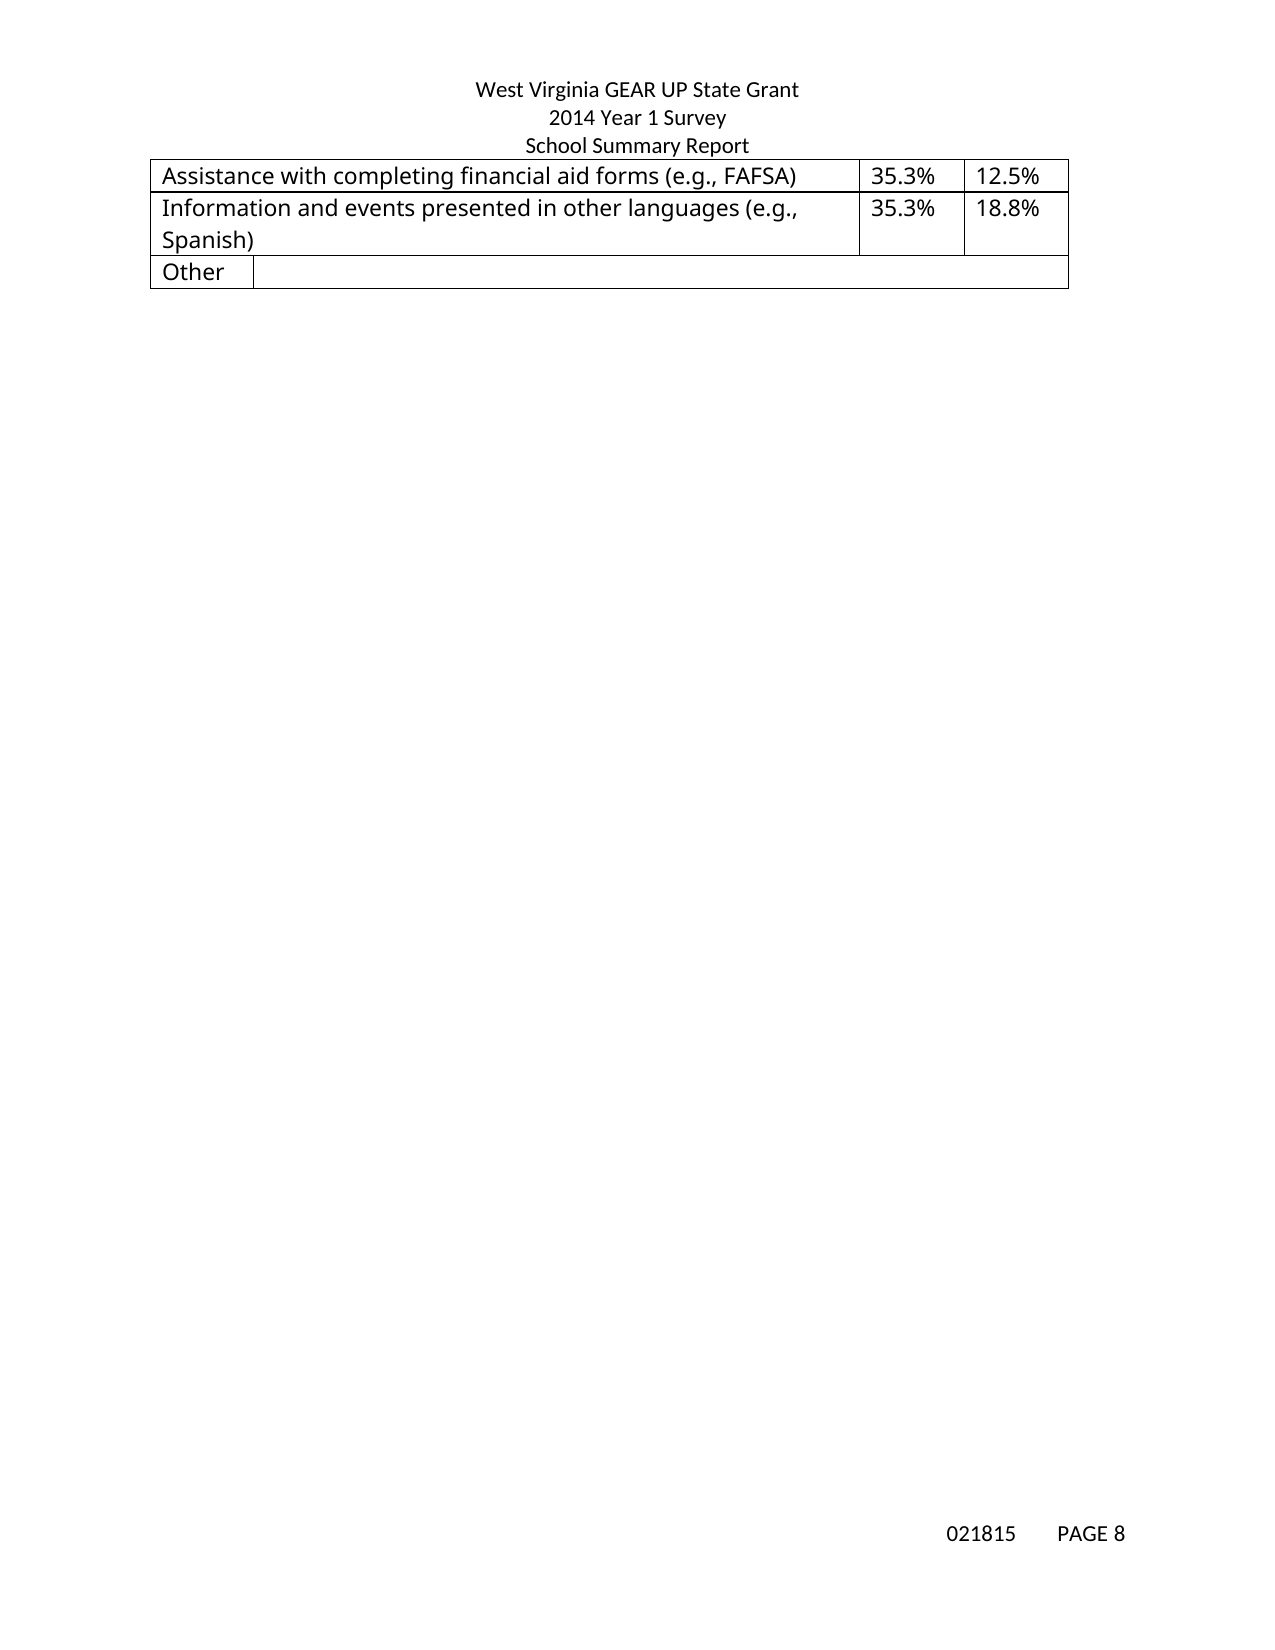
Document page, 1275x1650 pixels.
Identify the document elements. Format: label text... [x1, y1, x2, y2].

table_cell Information and events presented in other languages (e.g., Spanish) [151, 193, 859, 255]
table_cell Other [151, 256, 253, 288]
table_cell 35.3% [860, 193, 964, 255]
table_cell 18.8% [965, 193, 1068, 255]
table_cell Assistance with completing financial aid forms (e.g., FAFSA) [151, 160, 859, 191]
table_cell [254, 256, 1068, 288]
table_cell 12.5% [965, 160, 1068, 191]
table_cell 35.3% [860, 160, 964, 191]
